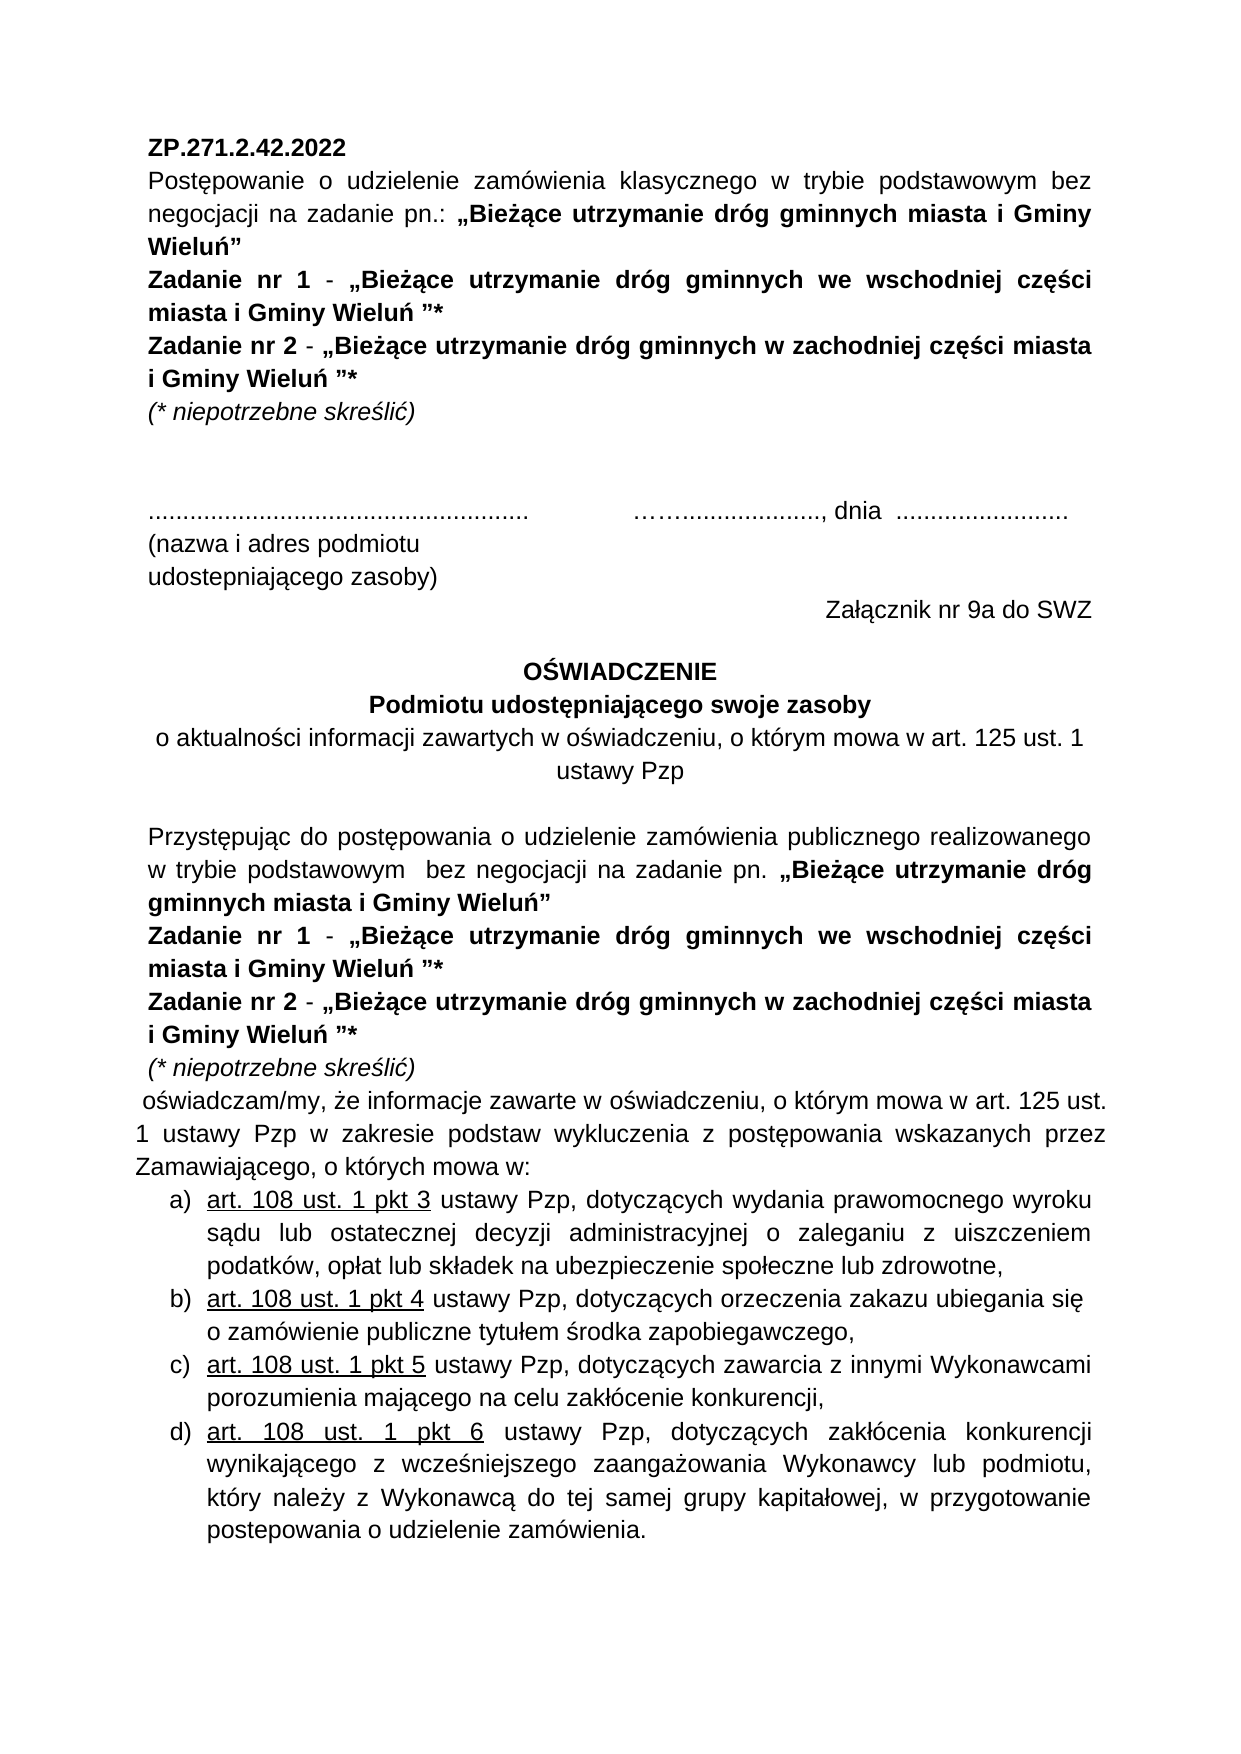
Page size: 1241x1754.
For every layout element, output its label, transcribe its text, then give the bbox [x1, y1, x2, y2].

text o aktualności informacji zawartych w oświadczeniu, o którym mowa w art. 125 ust. 1 ustawy Pzp [148, 723, 1093, 785]
text Załącznik nr 9a do SWZ [148, 595, 1093, 624]
text oświadczam/my, że informacje zawarte w oświadczeniu, o którym mowa w art. 125 ust. 1 ustawy Pzp w zakresie podstaw wykluczenia z postępowania wskazanych przez Zamawiającego, o których mowa w: [135, 1086, 1107, 1181]
text OŚWIADCZENIE [148, 657, 1093, 686]
text Zadanie nr 1 - „Bieżące utrzymanie dróg gminnych we wschodniej części miasta i Gminy Wieluń ”* [148, 921, 1093, 983]
list art. 108 ust. 1 pkt 6 ustawy Pzp, dotyczących zakłócenia konkurencji wynikającego z wcześniejszego zaangażowania Wykonawcy lub podmiotu, który należy z Wykonawcą do tej samej grupy kapitałowej, w przygotowanie postepowania o udzielenie zamówienia. [169, 1416, 1093, 1544]
text udostepniającego zasoby) [148, 562, 1093, 591]
text Zadanie nr 2 - „Bieżące utrzymanie dróg gminnych w zachodniej części miasta i Gminy Wieluń ”* [148, 331, 1093, 393]
text (* niepotrzebne skreślić) [148, 397, 1093, 426]
text (* niepotrzebne skreślić) [148, 1053, 1093, 1082]
list art. 108 ust. 1 pkt 4 ustawy Pzp, dotyczących orzeczenia zakazu ubiegania się o zamówienie publiczne tytułem środka zapobiegawczego, [169, 1284, 1093, 1346]
text Zadanie nr 1 - „Bieżące utrzymanie dróg gminnych we wschodniej części miasta i Gminy Wieluń ”* [148, 265, 1093, 327]
text ....................................................... ……...................., dnia ......................... [148, 496, 1093, 525]
text (nazwa i adres podmiotu [148, 529, 1093, 558]
list art. 108 ust. 1 pkt 3 ustawy Pzp, dotyczących wydania prawomocnego wyroku sądu lub ostatecznej decyzji administracyjnej o zaleganiu z uiszczeniem podatków, opłat lub składek na ubezpieczenie społeczne lub zdrowotne, [169, 1185, 1093, 1280]
text Zadanie nr 2 - „Bieżące utrzymanie dróg gminnych w zachodniej części miasta i Gminy Wieluń ”* [148, 987, 1093, 1049]
text Przystępując do postępowania o udzielenie zamówienia publicznego realizowanego w trybie podstawowym bez negocjacji na zadanie pn. „Bieżące utrzymanie dróg gminnych miasta i Gminy Wieluń” [148, 822, 1093, 917]
list art. 108 ust. 1 pkt 5 ustawy Pzp, dotyczących zawarcia z innymi Wykonawcami porozumienia mającego na celu zakłócenie konkurencji, [169, 1350, 1093, 1412]
text ZP.271.2.42.2022 [148, 133, 1093, 162]
text Postępowanie o udzielenie zamówienia klasycznego w trybie podstawowym bez negocjacji na zadanie pn.: „Bieżące utrzymanie dróg gminnych miasta i Gminy Wieluń” [148, 166, 1093, 261]
text Podmiotu udostępniającego swoje zasoby [148, 690, 1093, 719]
